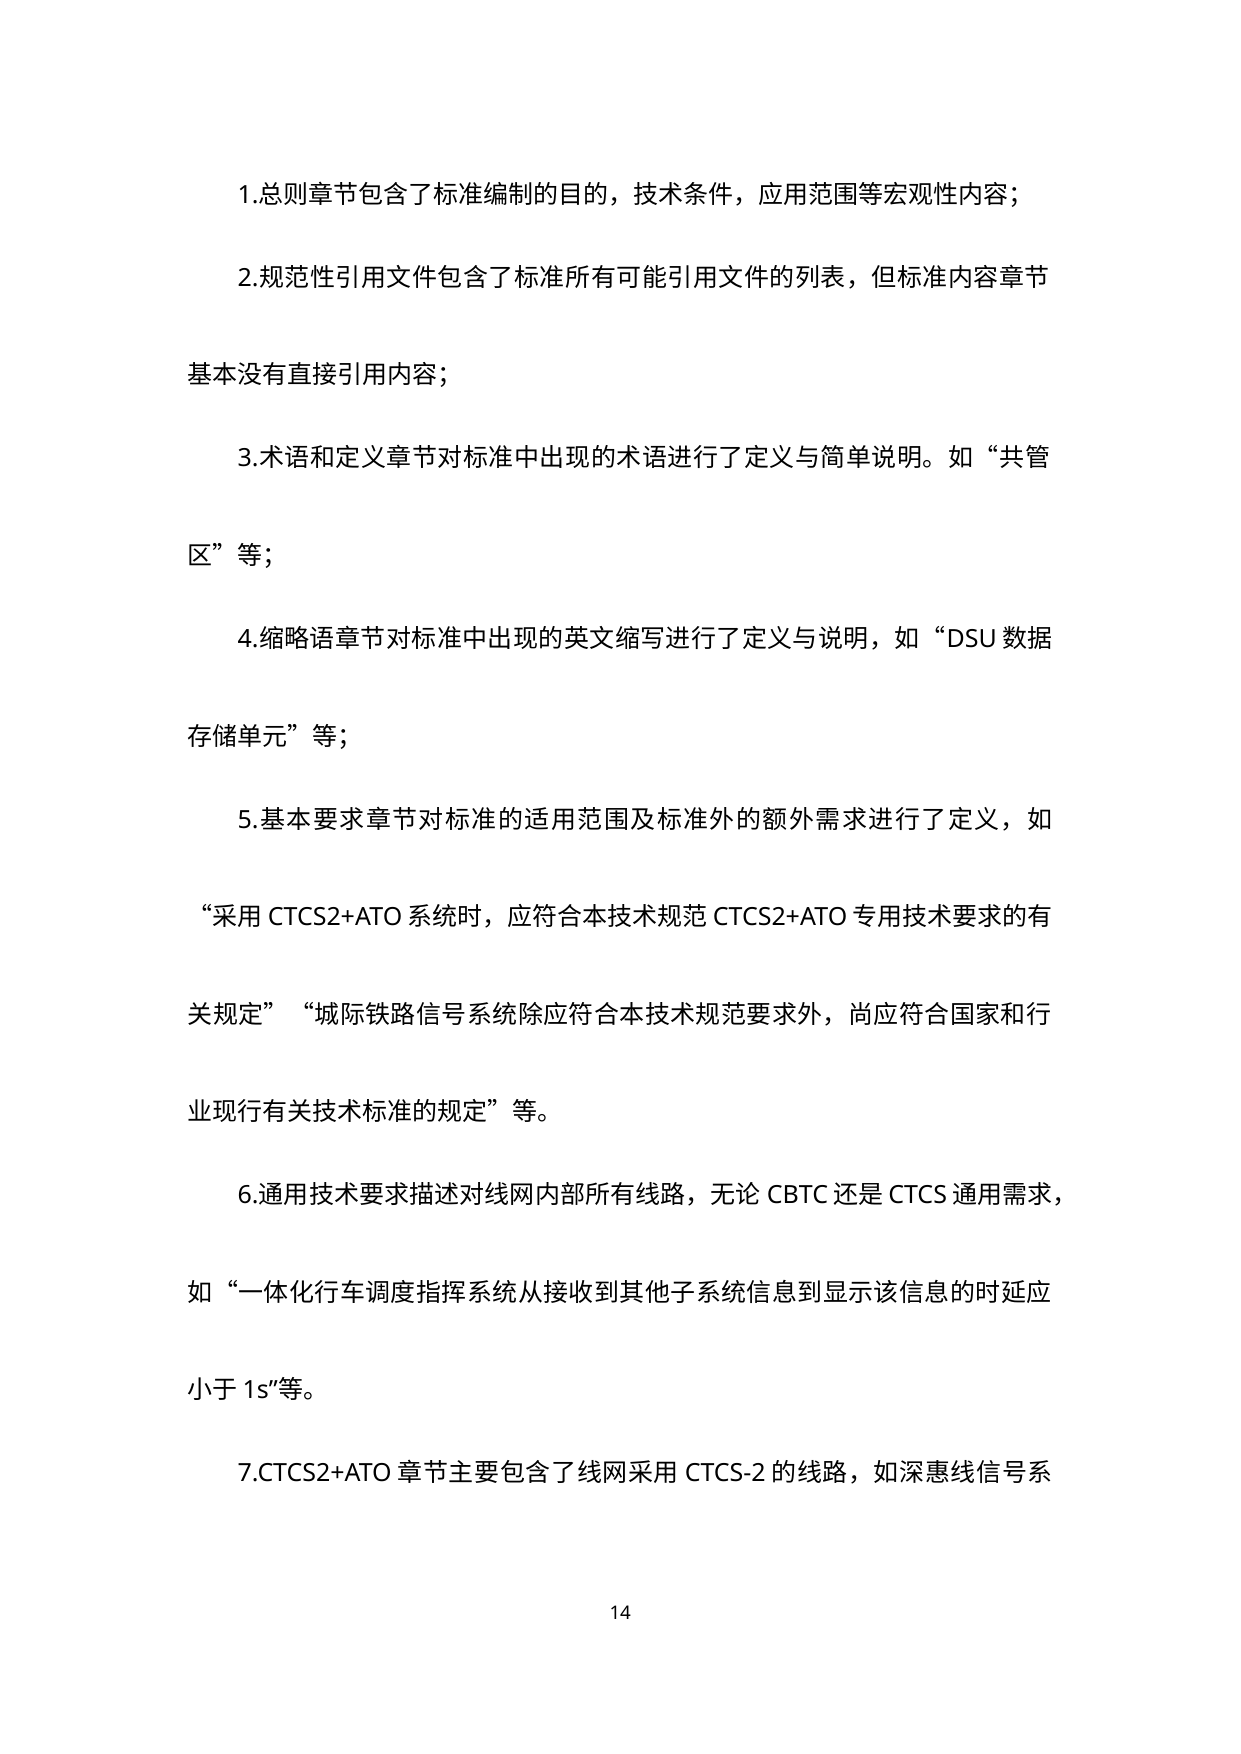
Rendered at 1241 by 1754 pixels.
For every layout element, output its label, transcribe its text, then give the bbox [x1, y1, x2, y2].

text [187, 1438, 1053, 1503]
text 2.规范性引用文件包含了标准所有可能引用文件的列表，但标准内容章节基本没有直接引用内容； [187, 243, 1053, 405]
text 1.总则章节包含了标准编制的目的，技术条件，应用范围等宏观性内容； [187, 160, 1053, 225]
text 4.缩略语章节对标准中出现的英文缩写进行了定义与说明，如“DSU数据存储单元”等； [187, 604, 1053, 767]
text 6.通用技术要求描述对线网内部所有线路，无论CBTC还是CTCS通用需求，如“一体化行车调度指挥系统从接收到其他子系统信息到显示该信息的时延应小于1s”等。 [187, 1160, 1053, 1420]
text 5.基本要求章节对标准的适用范围及标准外的额外需求进行了定义，如“采用CTCS2+ATO系统时，应符合本技术规范CTCS2+ATO专用技术要求的有关规定”“城际铁路信号系统除应符合本技术规范要求外，尚应符合国家和行业现行有关技术标准的规定”等。 [187, 785, 1053, 1142]
text 3.术语和定义章节对标准中出现的术语进行了定义与简单说明。如“共管区”等； [187, 423, 1053, 586]
